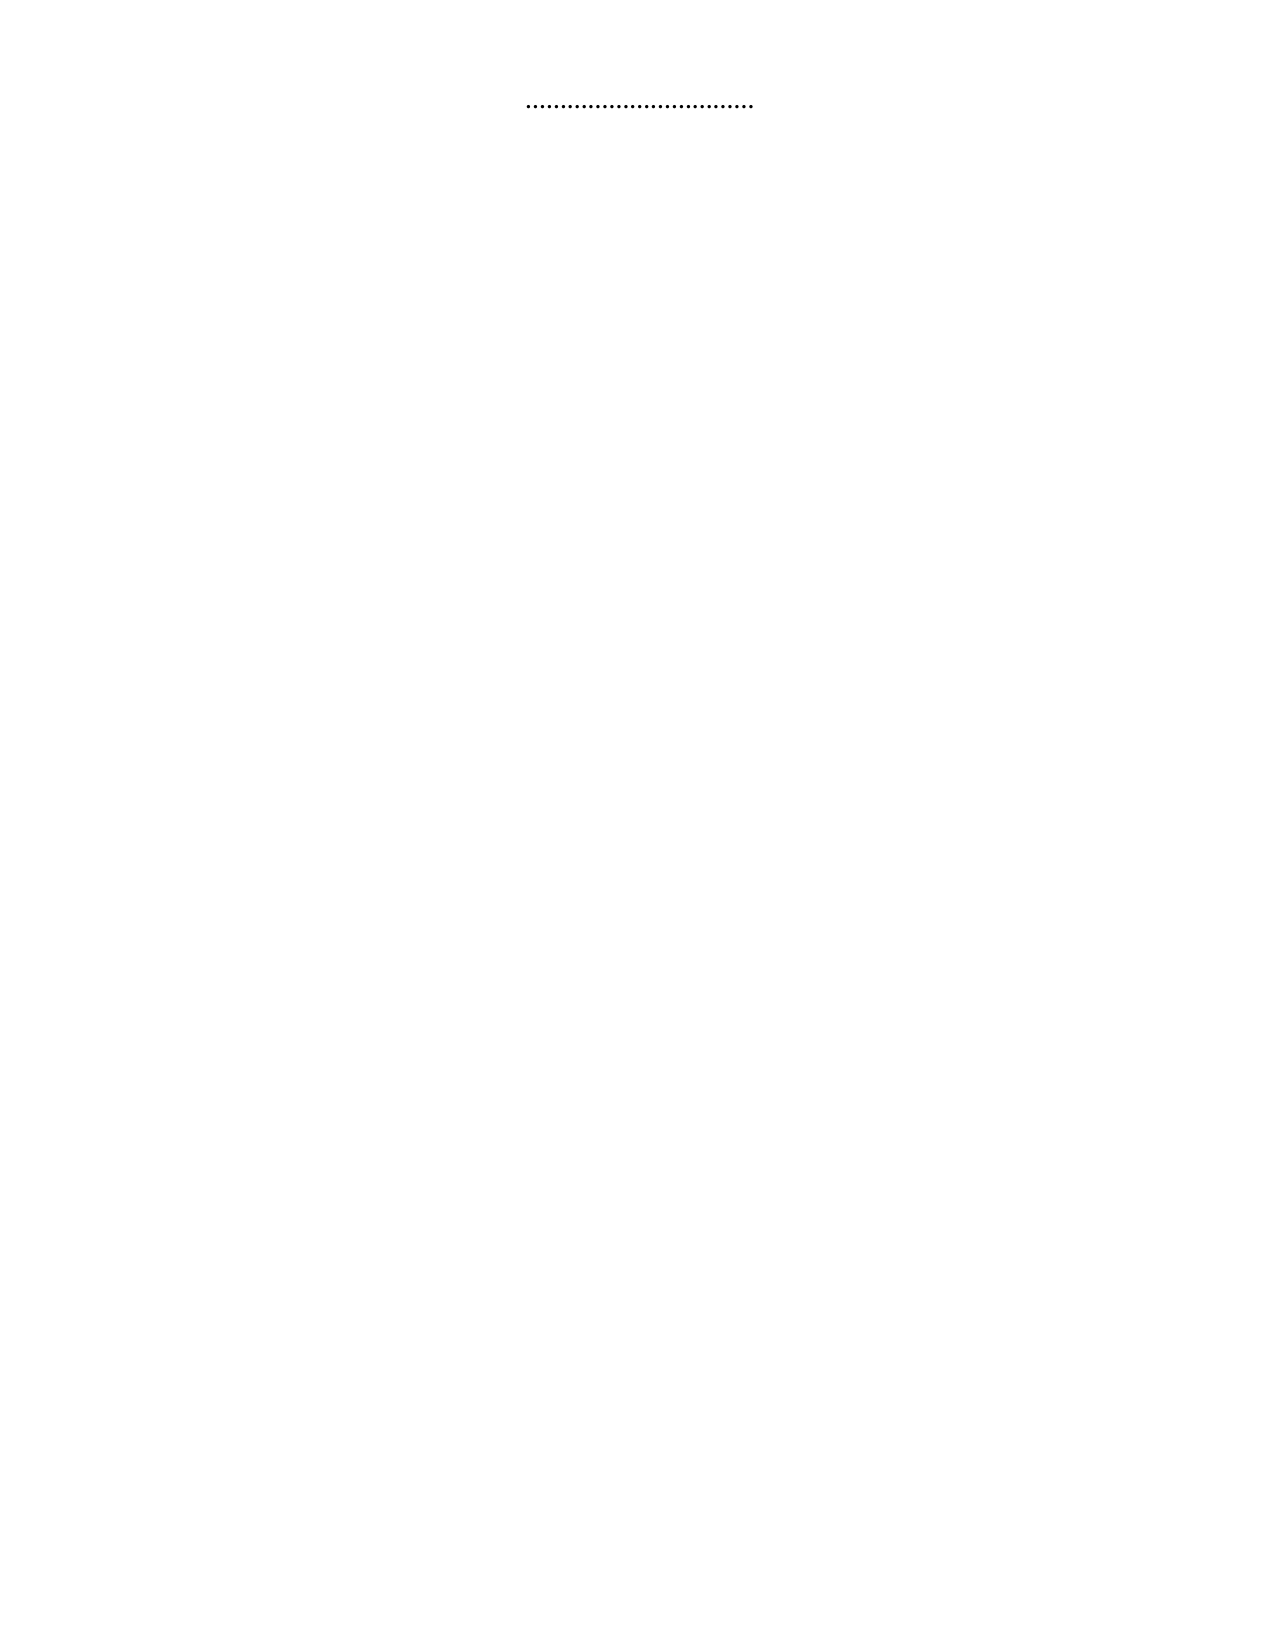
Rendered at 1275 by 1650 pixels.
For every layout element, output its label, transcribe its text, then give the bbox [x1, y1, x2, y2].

text …………………………… [450, 89, 1125, 113]
